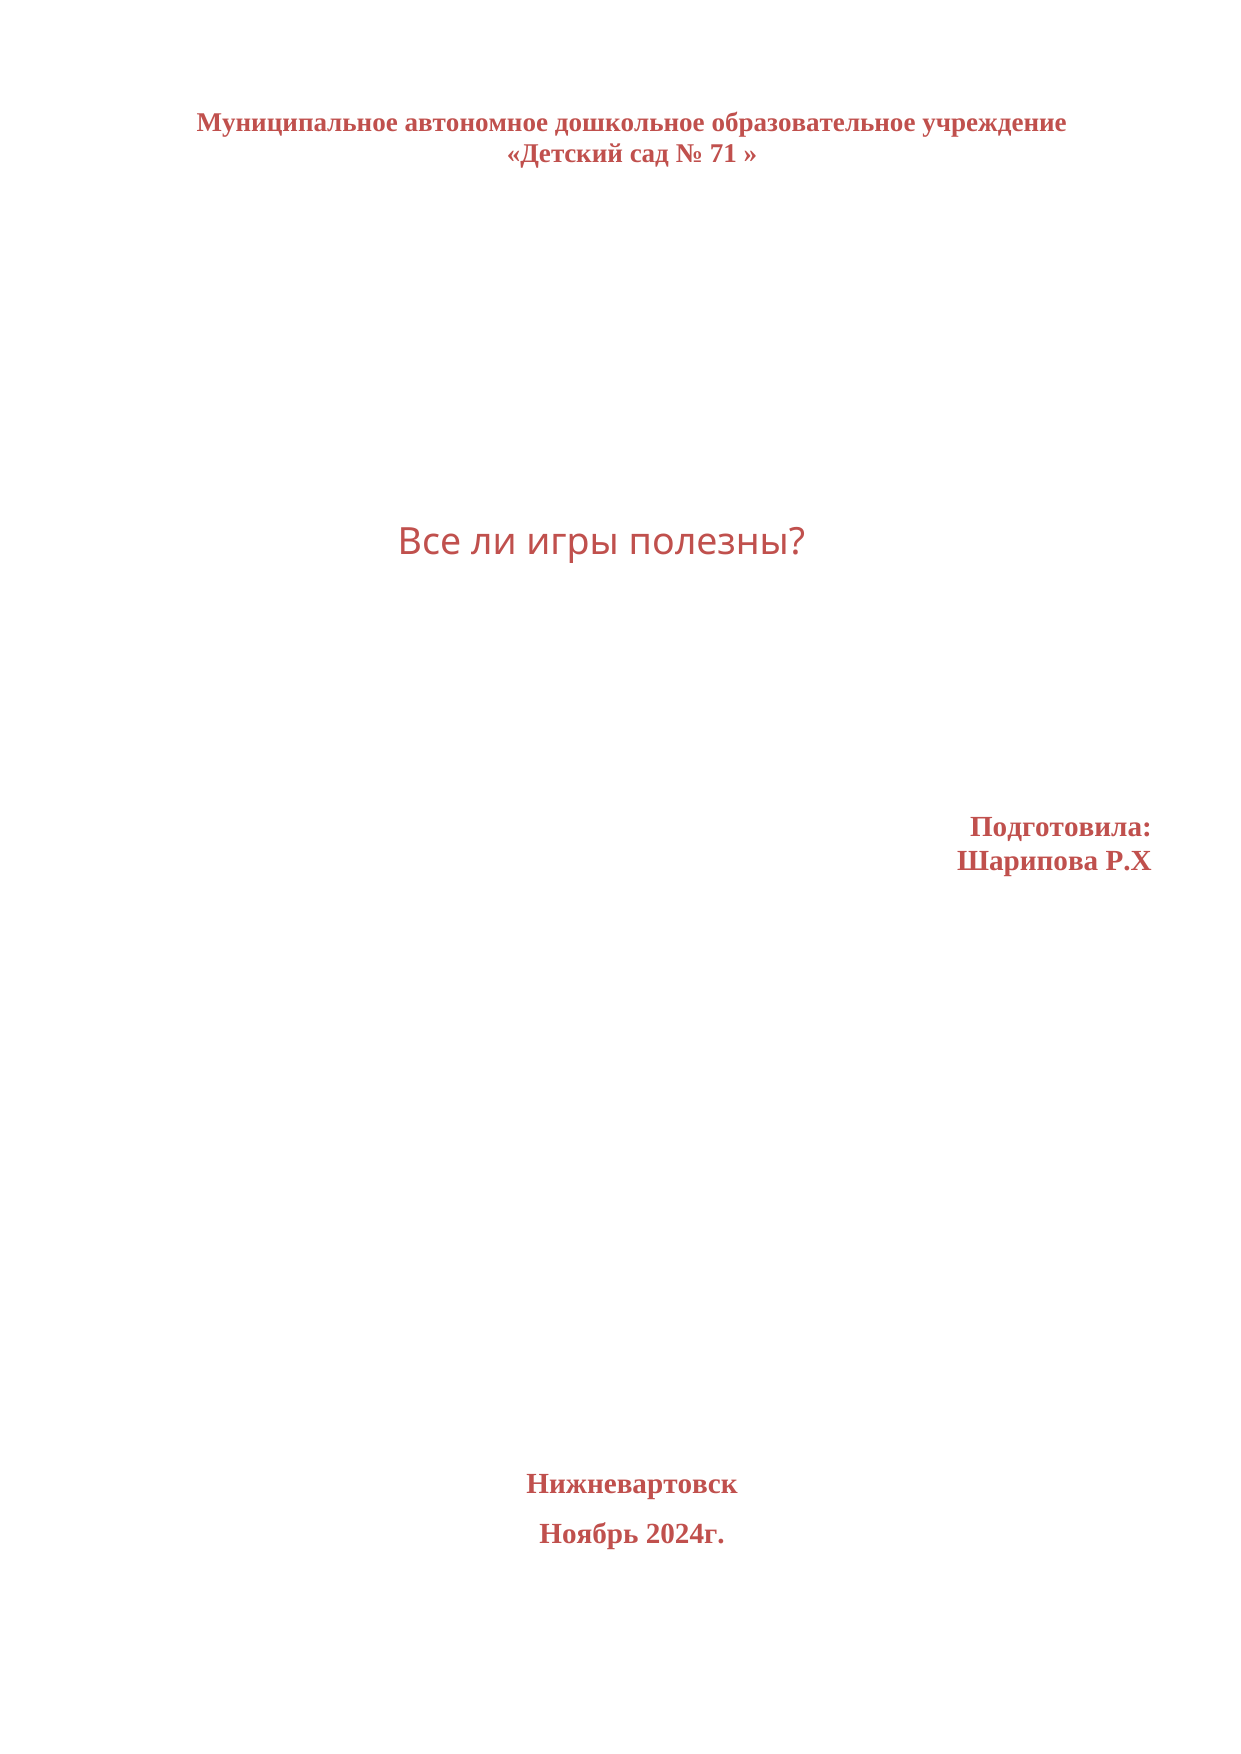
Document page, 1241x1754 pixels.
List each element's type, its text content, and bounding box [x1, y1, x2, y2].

text Подготовила: [112, 809, 1152, 843]
text «Детский сад № 71 » [112, 137, 1152, 169]
text Нижневартовск [112, 1467, 1152, 1500]
text Шарипова Р.Х [112, 843, 1152, 877]
text Ноябрь 2024г. [112, 1516, 1152, 1549]
text Муниципальное автономное дошкольное образовательное учреждение [112, 106, 1152, 137]
